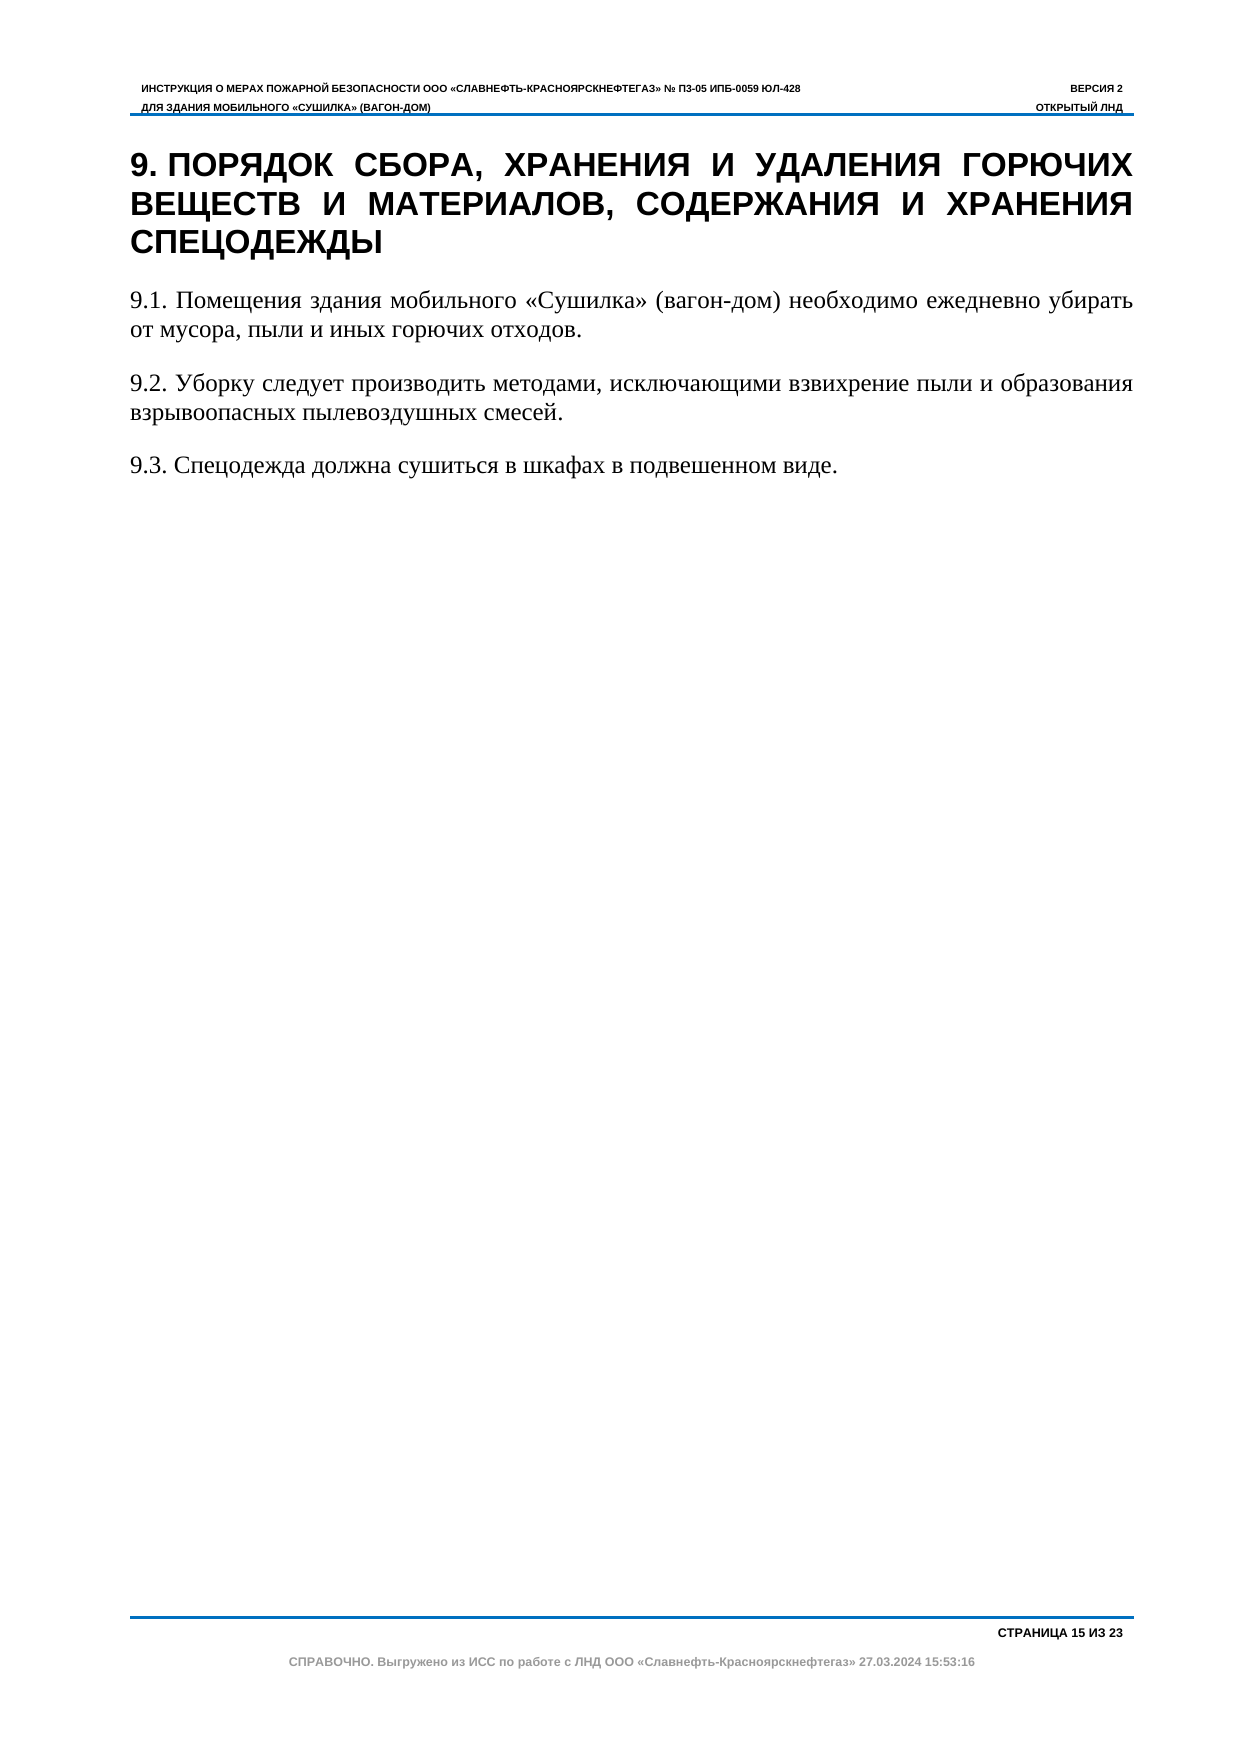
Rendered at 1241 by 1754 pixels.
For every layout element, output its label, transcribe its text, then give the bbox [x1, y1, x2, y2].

subtitle 9. ПОРЯДОК СБОРА, ХРАНЕНИЯ И УДАЛЕНИЯ ГОРЮЧИХ ВЕЩЕСТВ И МАТЕРИАЛОВ, СОДЕРЖАНИЯ И ХРАНЕНИЯ СПЕЦОДЕЖДЫ [130, 145, 1134, 260]
text 9.2. Уборку следует производить методами, исключающими взвихрение пыли и образования взрывоопасных пылевоздушных смесей. [130, 368, 1134, 425]
text 9.3. Спецодежда должна сушиться в шкафах в подвешенном виде. [130, 450, 1134, 479]
text 9.1. Помещения здания мобильного «Сушилка» (вагон-дом) необходимо ежедневно убирать от мусора, пыли и иных горючих отходов. [130, 285, 1134, 343]
